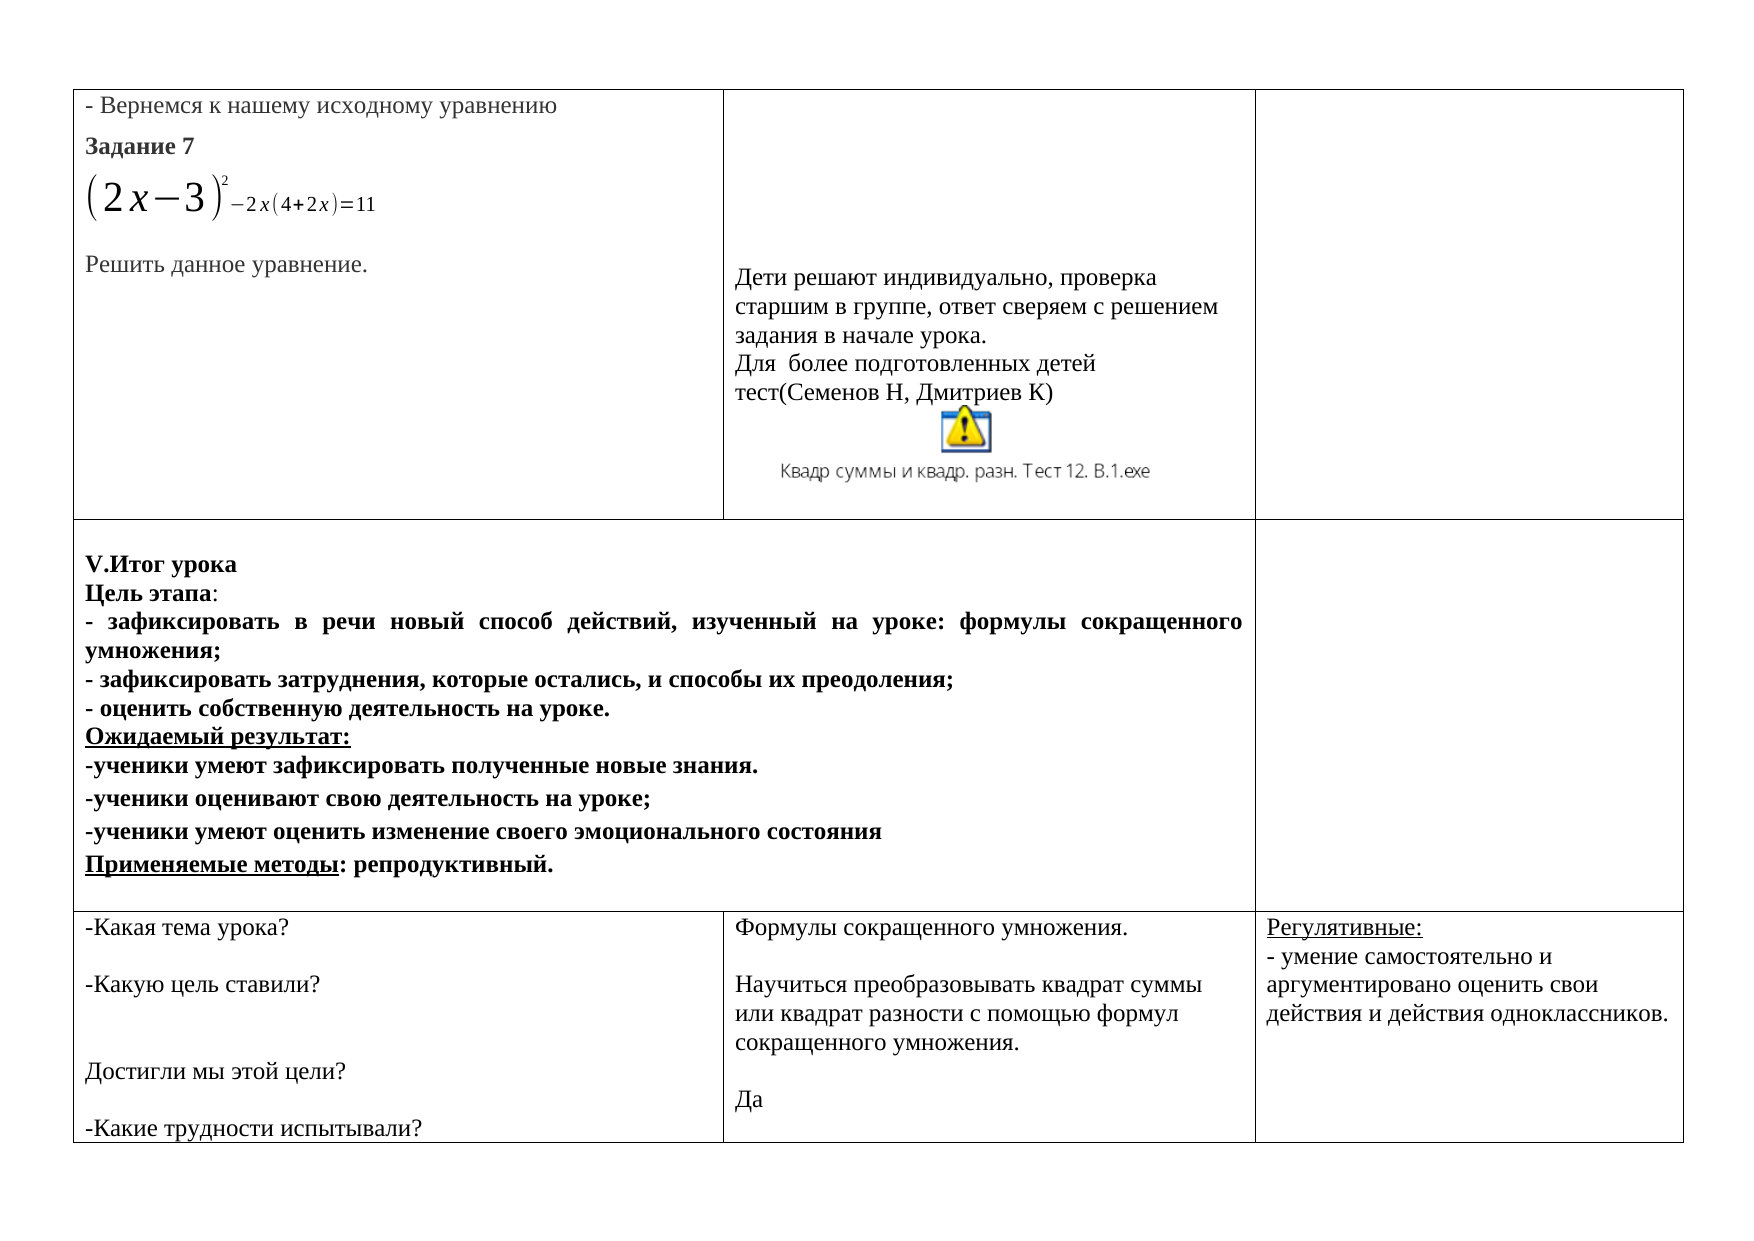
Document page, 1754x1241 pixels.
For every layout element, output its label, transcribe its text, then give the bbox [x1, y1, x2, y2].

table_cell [1256, 90, 1683, 519]
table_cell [724, 912, 1255, 1142]
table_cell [74, 912, 723, 1142]
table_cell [724, 90, 1255, 519]
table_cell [74, 90, 723, 519]
table_cell V.Итог урока Цель этапа: - зафиксировать в речи новый способ действий, изученный на уроке: формулы сокращенного умножения; - зафиксировать затруднения, которые остались, и способы их преодоления; - оценить собственную деятельность на уроке. Ожидаемый результат: -ученики умеют зафиксировать полученные новые знания. -ученики оценивают свою деятельность на уроке; -ученики умеют оценить изменение своего эмоционального состояния Применяемые методы: репродуктивный. [74, 520, 1255, 911]
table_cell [1256, 912, 1683, 1142]
table_cell [1256, 520, 1683, 911]
